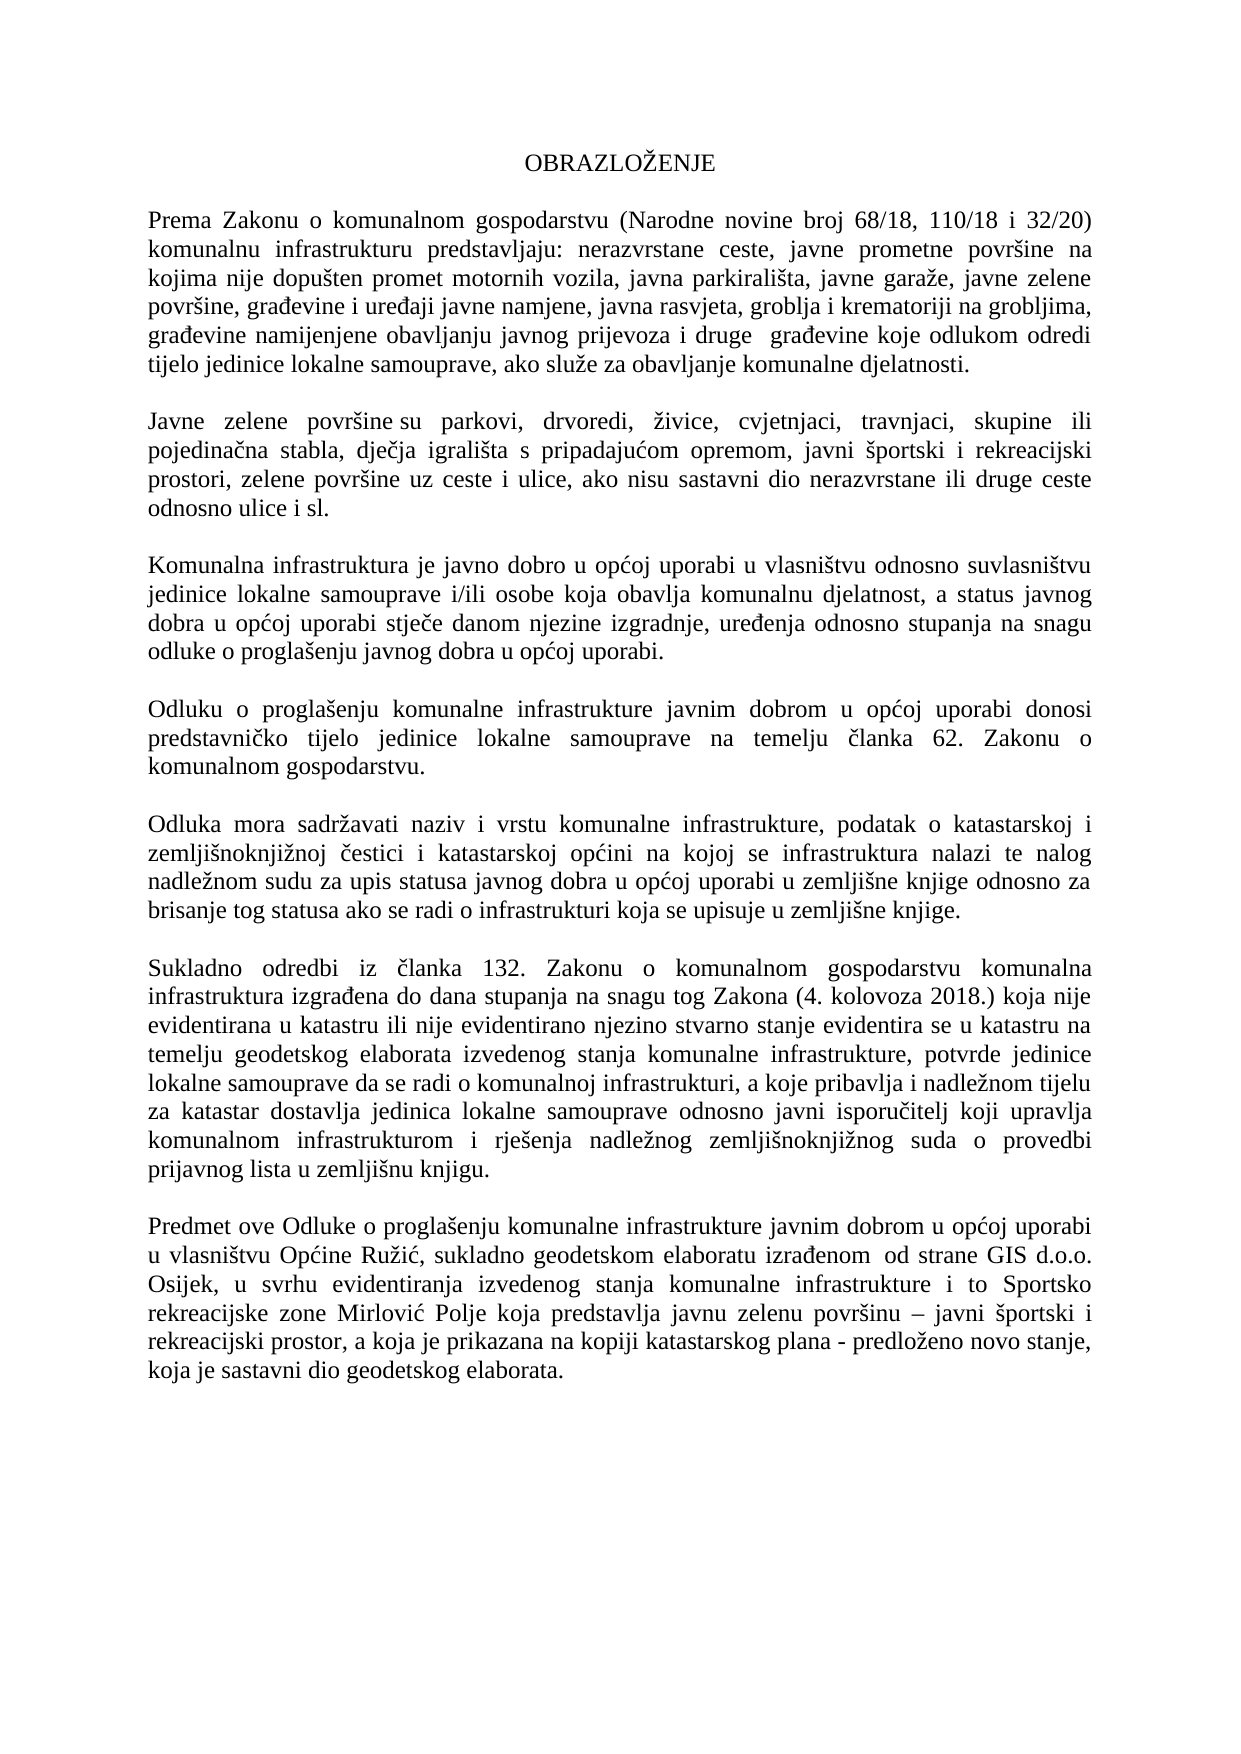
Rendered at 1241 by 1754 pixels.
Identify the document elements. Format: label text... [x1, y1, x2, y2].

text OBRAZLOŽENJE [148, 148, 1093, 176]
text Odluka mora sadržavati naziv i vrstu komunalne infrastrukture, podatak o katastarskoj i zemljišnoknjižnoj čestici i katastarskoj općini na kojoj se infrastruktura nalazi te nalog nadležnom sudu za upis statusa javnog dobra u općoj uporabi u zemljišne knjige odnosno za brisanje tog statusa ako se radi o infrastrukturi koja se upisuje u zemljišne knjige. [148, 809, 1093, 924]
text Komunalna infrastruktura je javno dobro u općoj uporabi u vlasništvu odnosno suvlasništvu jedinice lokalne samouprave i/ili osobe koja obavlja komunalnu djelatnost, a status javnog dobra u općoj uporabi stječe danom njezine izgradnje, uređenja odnosno stupanja na snagu odluke o proglašenju javnog dobra u općoj uporabi. [148, 550, 1093, 665]
text Sukladno odredbi iz članka 132. Zakonu o komunalnom gospodarstvu komunalna infrastruktura izgrađena do dana stupanja na snagu tog Zakona (4. kolovoza 2018.) koja nije evidentirana u katastru ili nije evidentirano njezino stvarno stanje evidentira se u katastru na temelju geodetskog elaborata izvedenog stanja komunalne infrastrukture, potvrde jedinice lokalne samouprave da se radi o komunalnoj infrastrukturi, a koje pribavlja i nadležnom tijelu za katastar dostavlja jedinica lokalne samouprave odnosno javni isporučitelj koji upravlja komunalnom infrastrukturom i rješenja nadležnog zemljišnoknjižnog suda o provedbi prijavnog lista u zemljišnu knjigu. [148, 953, 1093, 1183]
text Predmet ove Odluke o proglašenju komunalne infrastrukture javnim dobrom u općoj uporabi u vlasništvu Općine Ružić, sukladno geodetskom elaboratu izrađenom od strane GIS d.o.o. Osijek, u svrhu evidentiranja izvedenog stanja komunalne infrastrukture i to Sportsko rekreacijske zone Mirlović Polje koja predstavlja javnu zelenu površinu – javni športski i rekreacijski prostor, a koja je prikazana na kopiji katastarskog plana - predloženo novo stanje, koja je sastavni dio geodetskog elaborata. [148, 1240, 1093, 1384]
text Javne zelene površine su parkovi, drvoredi, živice, cvjetnjaci, travnjaci, skupine ili pojedinačna stabla, dječja igrališta s pripadajućom opremom, javni športski i rekreacijski prostori, zelene površine uz ceste i ulice, ako nisu sastavni dio nerazvrstane ili druge ceste odnosno ulice i sl. [148, 406, 1093, 521]
text Prema Zakonu o komunalnom gospodarstvu (Narodne novine broj 68/18, 110/18 i 32/20) komunalnu infrastrukturu predstavljaju: nerazvrstane ceste, javne prometne površine na kojima nije dopušten promet motornih vozila, javna parkirališta, javne garaže, javne zelene površine, građevine i uređaji javne namjene, javna rasvjeta, groblja i krematoriji na grobljima, građevine namijenjene obavljanju javnog prijevoza i druge građevine koje odlukom odredi tijelo jedinice lokalne samouprave, ako služe za obavljanje komunalne djelatnosti. [148, 205, 1093, 378]
text Odluku o proglašenju komunalne infrastrukture javnim dobrom u općoj uporabi donosi predstavničko tijelo jedinice lokalne samouprave na temelju članka 62. Zakonu o komunalnom gospodarstvu. [148, 694, 1093, 780]
